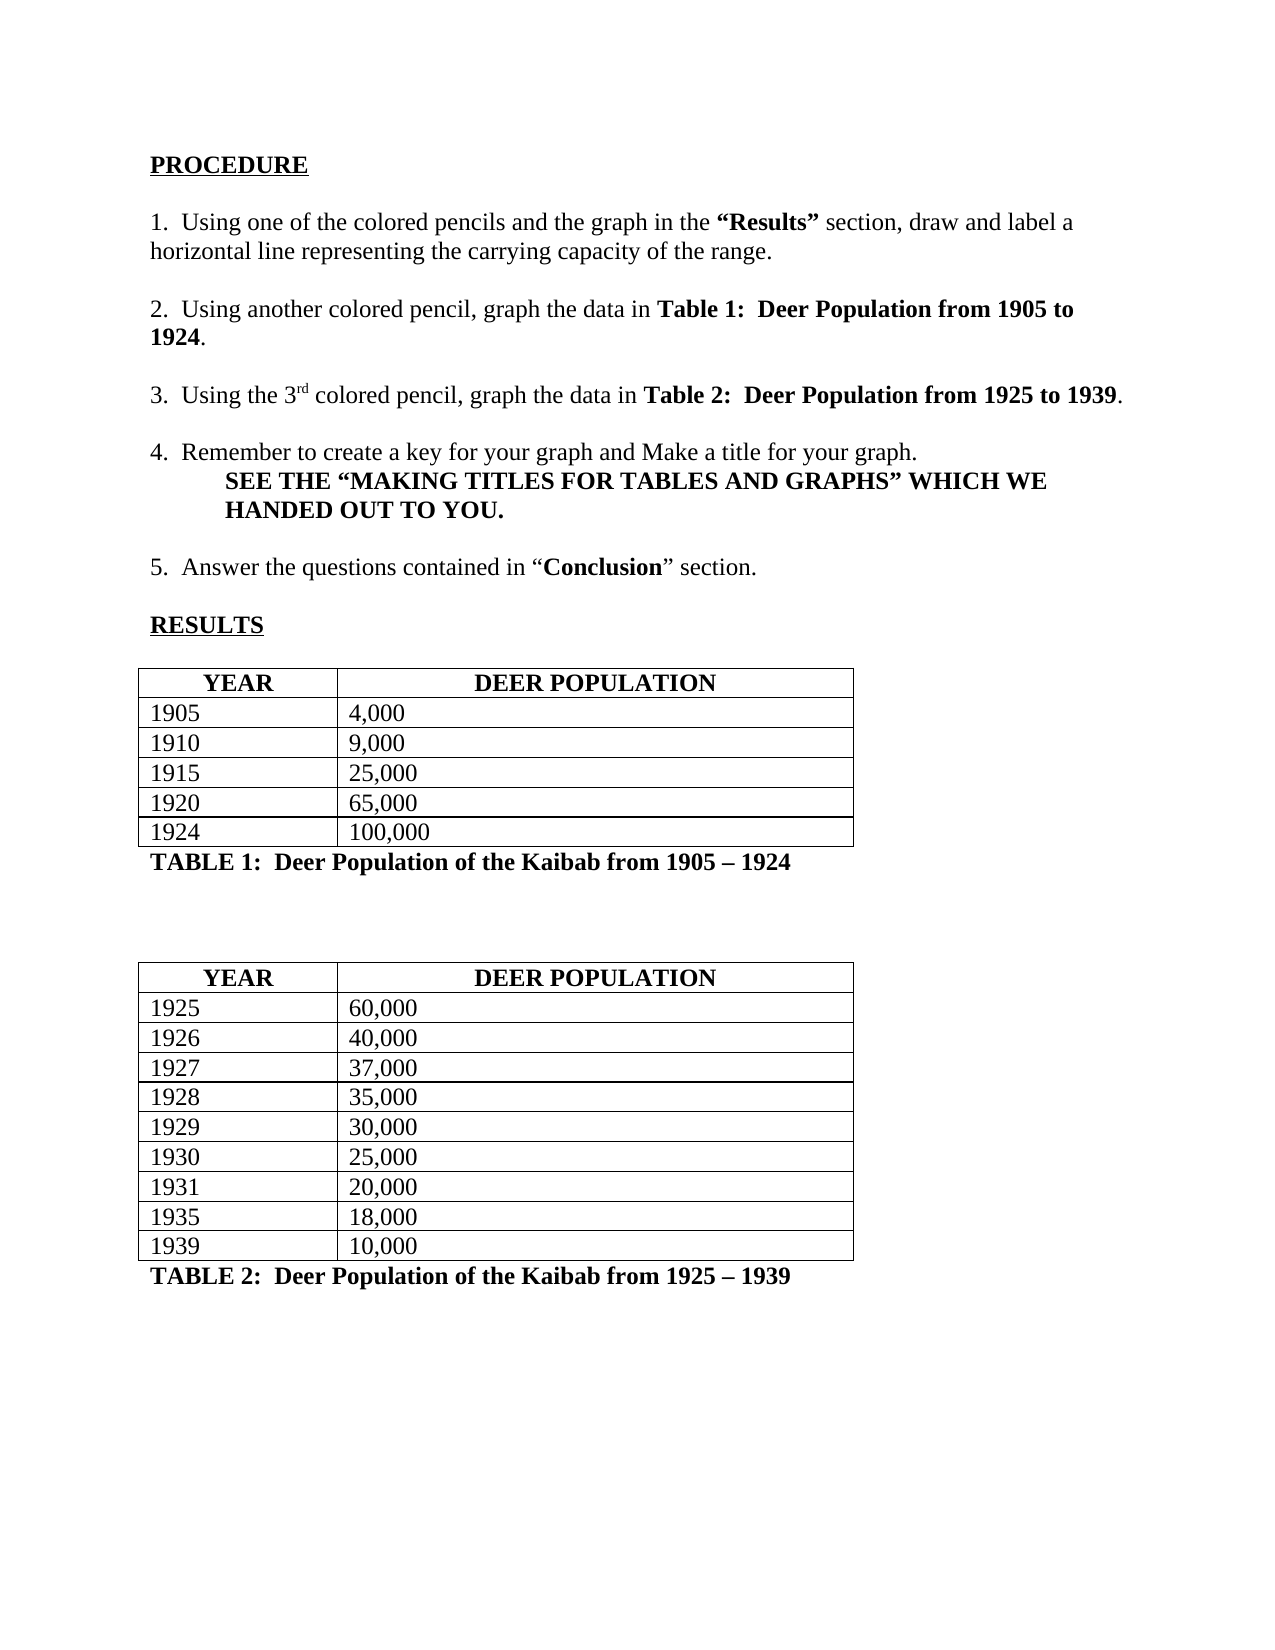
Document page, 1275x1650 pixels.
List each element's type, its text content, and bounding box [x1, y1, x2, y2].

table_cell 25,000 [338, 1142, 853, 1171]
table_cell 1939 [139, 1231, 337, 1260]
text 3. Using the 3rd colored pencil, graph the data in Table 2: Deer Population from 1925 to 1939. [150, 380, 1125, 409]
table_cell 20,000 [338, 1172, 853, 1201]
table_cell 25,000 [338, 758, 853, 787]
table_header YEAR [139, 669, 337, 697]
table_header DEER POPULATION [338, 669, 853, 697]
text 5. Answer the questions contained in “Conclusion” section. [150, 552, 1125, 581]
table_cell 1930 [139, 1142, 337, 1171]
text 4. Remember to create a key for your graph and Make a title for your graph. [150, 437, 1125, 466]
table_header YEAR [139, 963, 337, 992]
table_cell 1928 [139, 1083, 337, 1111]
text PROCEDURE [150, 150, 1125, 179]
text 2. Using another colored pencil, graph the data in Table 1: Deer Population from 1905 to 1924. [150, 294, 1125, 351]
table_cell 65,000 [338, 788, 853, 816]
table_cell 60,000 [338, 993, 853, 1022]
table_cell 1931 [139, 1172, 337, 1201]
table_cell 40,000 [338, 1023, 853, 1052]
text 1. Using one of the colored pencils and the graph in the “Results” section, draw and label a horizontal line representing the carrying capacity of the range. [150, 207, 1125, 265]
table_cell 1910 [139, 728, 337, 757]
table_cell 100,000 [338, 818, 853, 846]
table_cell 1925 [139, 993, 337, 1022]
table_cell 30,000 [338, 1112, 853, 1141]
table_header DEER POPULATION [338, 963, 853, 992]
text SEE THE “MAKING TITLES FOR TABLES AND GRAPHS” WHICH WE HANDED OUT TO YOU. [225, 466, 1125, 524]
table_cell 37,000 [338, 1053, 853, 1081]
table_cell 9,000 [338, 728, 853, 757]
table_cell 1920 [139, 788, 337, 816]
table_cell 1926 [139, 1023, 337, 1052]
table_cell 4,000 [338, 698, 853, 727]
text TABLE 2: Deer Population of the Kaibab from 1925 – 1939 [150, 1261, 1125, 1290]
table_cell 1927 [139, 1053, 337, 1081]
table_cell 35,000 [338, 1083, 853, 1111]
table_cell 1929 [139, 1112, 337, 1141]
table_cell 1905 [139, 698, 337, 727]
table_cell 10,000 [338, 1231, 853, 1260]
table_cell 1915 [139, 758, 337, 787]
table_cell 1924 [139, 818, 337, 846]
table_cell 1935 [139, 1202, 337, 1230]
text TABLE 1: Deer Population of the Kaibab from 1905 – 1924 [150, 847, 1125, 876]
table_cell 18,000 [338, 1202, 853, 1230]
text RESULTS [150, 610, 1125, 639]
